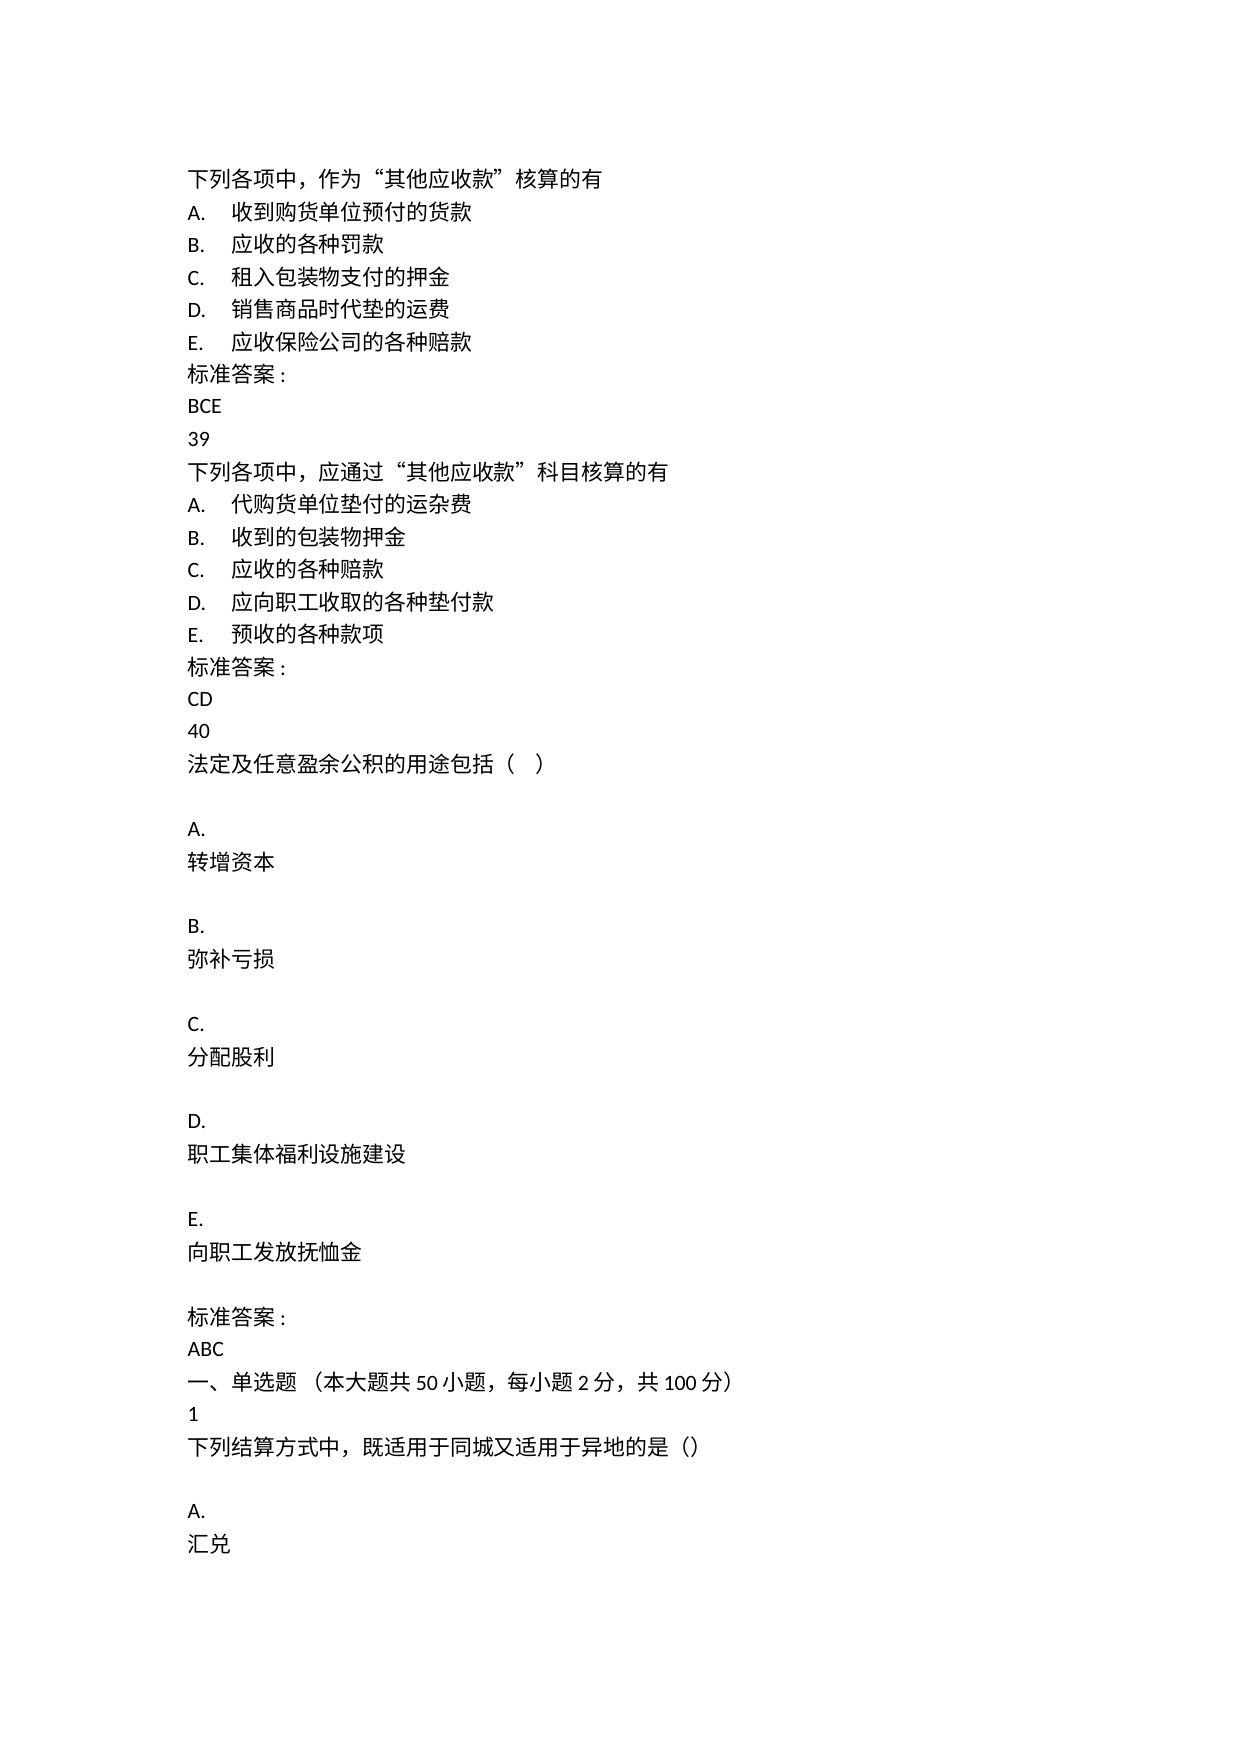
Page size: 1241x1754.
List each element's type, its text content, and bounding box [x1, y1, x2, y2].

text B. [187, 909, 1053, 942]
text 法定及任意盈余公积的用途包括（ ） [187, 747, 1053, 779]
text A. [187, 1494, 1053, 1527]
text A. 收到购货单位预付的货款 [187, 194, 1053, 227]
text B. 应收的各种罚款 [187, 227, 1053, 259]
text 弥补亏损 [187, 942, 1053, 974]
text D. 销售商品时代垫的运费 [187, 292, 1053, 324]
text 40 [187, 714, 1053, 747]
text 转增资本 [187, 844, 1053, 877]
text E. [187, 1202, 1053, 1234]
text 职工集体福利设施建设 [187, 1137, 1053, 1169]
text C. 应收的各种赔款 [187, 552, 1053, 584]
text E. 预收的各种款项 [187, 617, 1053, 649]
text 向职工发放抚恤金 [187, 1234, 1053, 1267]
text A. 代购货单位垫付的运杂费 [187, 487, 1053, 519]
text 下列各项中，应通过“其他应收款”科目核算的有 [187, 454, 1053, 487]
text C. 租入包装物支付的押金 [187, 259, 1053, 292]
text D. [187, 1104, 1053, 1137]
text D. 应向职工收取的各种垫付款 [187, 584, 1053, 617]
text BCE [187, 389, 1053, 422]
text B. 收到的包装物押金 [187, 519, 1053, 552]
text CD [187, 682, 1053, 714]
text 分配股利 [187, 1039, 1053, 1072]
text 1 [187, 1397, 1053, 1429]
text 39 [187, 422, 1053, 454]
text 标准答案 : [187, 357, 1053, 389]
text E. 应收保险公司的各种赔款 [187, 324, 1053, 357]
text 一、单选题 （本大题共50小题，每小题2分，共100分） [187, 1364, 1053, 1397]
text 下列各项中，作为“其他应收款”核算的有 [187, 162, 1053, 194]
text 下列结算方式中，既适用于同城又适用于异地的是（） [187, 1429, 1053, 1462]
text 标准答案 : [187, 1299, 1053, 1332]
text A. [187, 812, 1053, 844]
text 标准答案 : [187, 649, 1053, 682]
text 汇兑 [187, 1527, 1053, 1559]
text ABC [187, 1332, 1053, 1364]
text C. [187, 1007, 1053, 1039]
